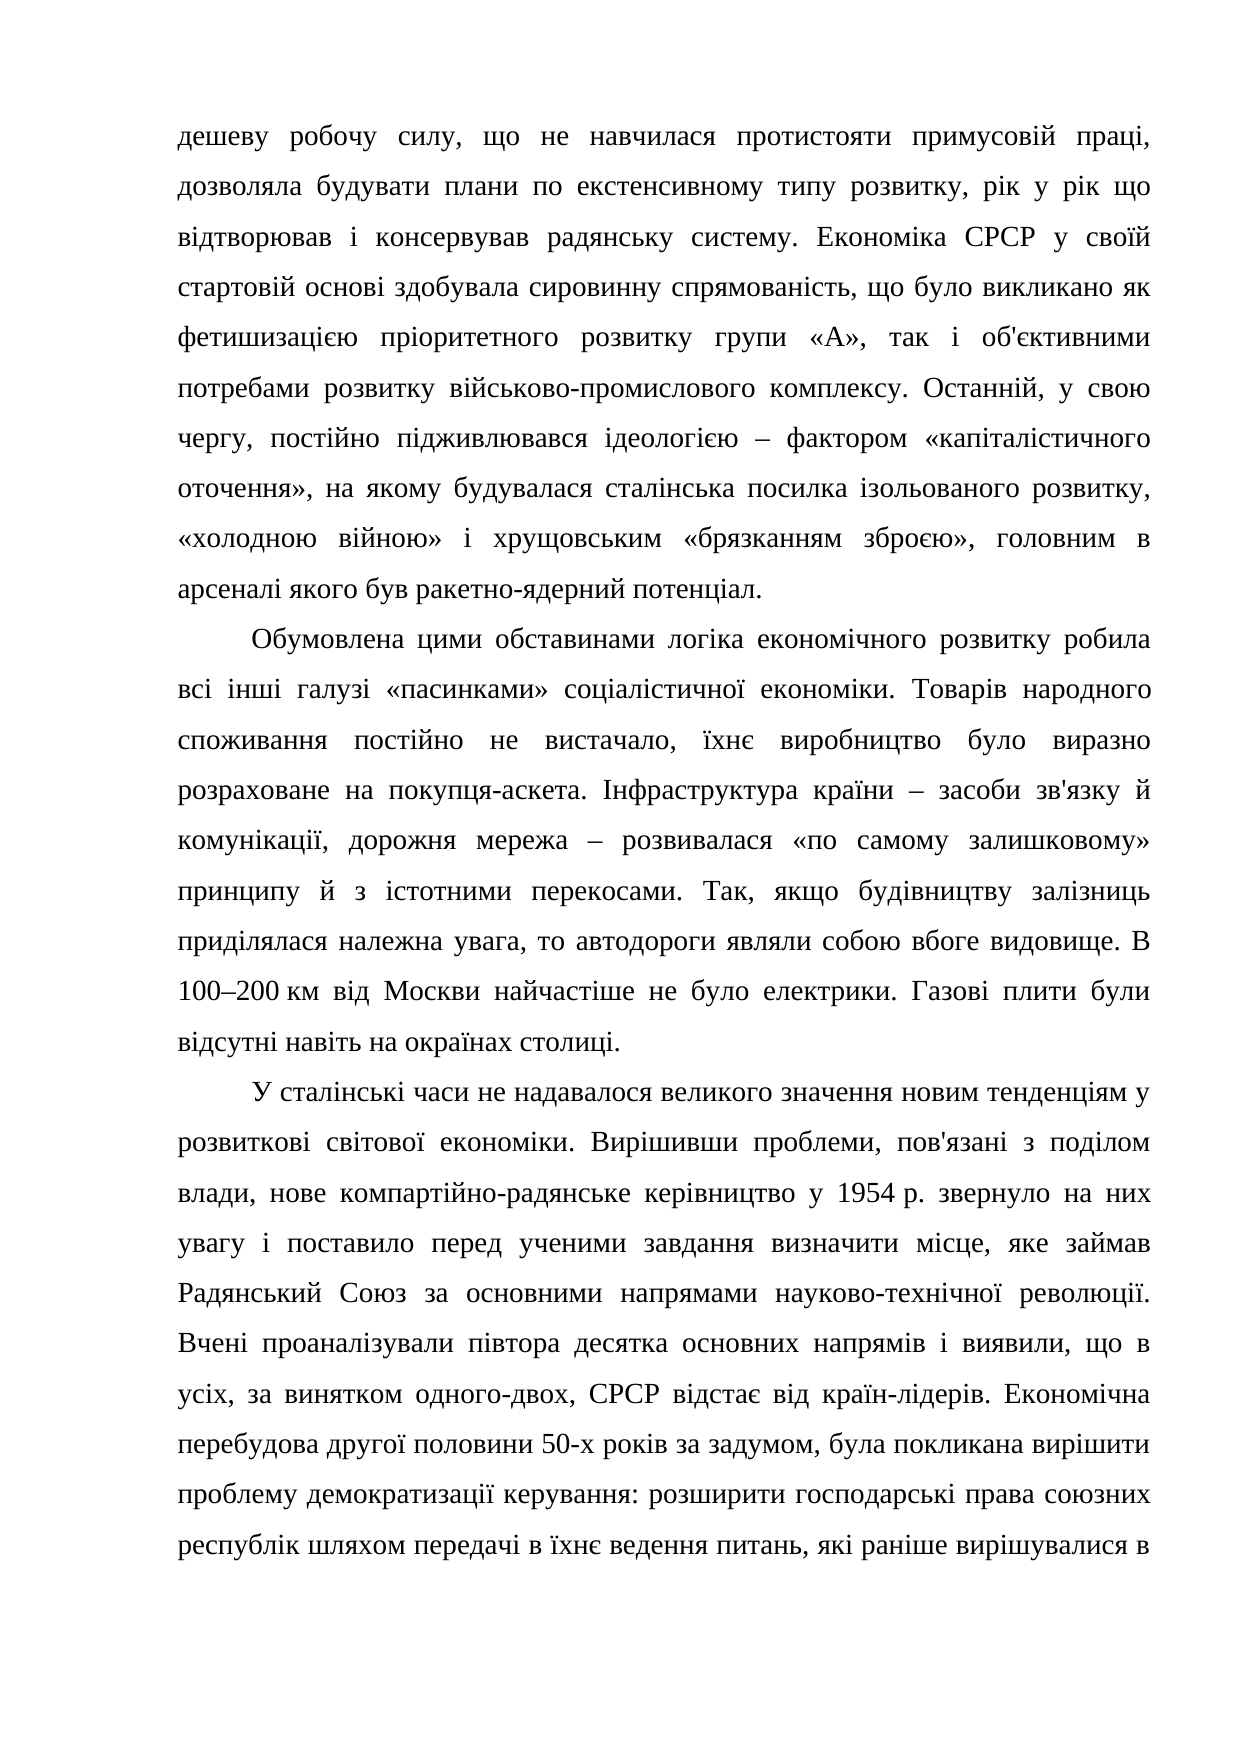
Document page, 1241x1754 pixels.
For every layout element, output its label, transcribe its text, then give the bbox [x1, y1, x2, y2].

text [177, 1074, 1152, 1560]
text Обумовлена цими обставинами логіка економічного розвитку робила всі інші галузі «пасинками» соціалістичної економіки. Товарів народного споживання постійно не вистачало, їхнє виробництво було виразно розраховане на покупця-аскета. Інфраструктура країни – засоби зв'язку й комунікації, дорожня мережа – розвивалася «по самому залишковому» принципу й з істотними перекосами. Так, якщо будівництву залізниць приділялася належна увага, то автодороги являли собою вбоге видовище. В 100–200 км від Москви найчастіше не було електрики. Газові плити були відсутні навіть на окраїнах столиці. [177, 621, 1152, 1057]
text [177, 118, 1152, 604]
